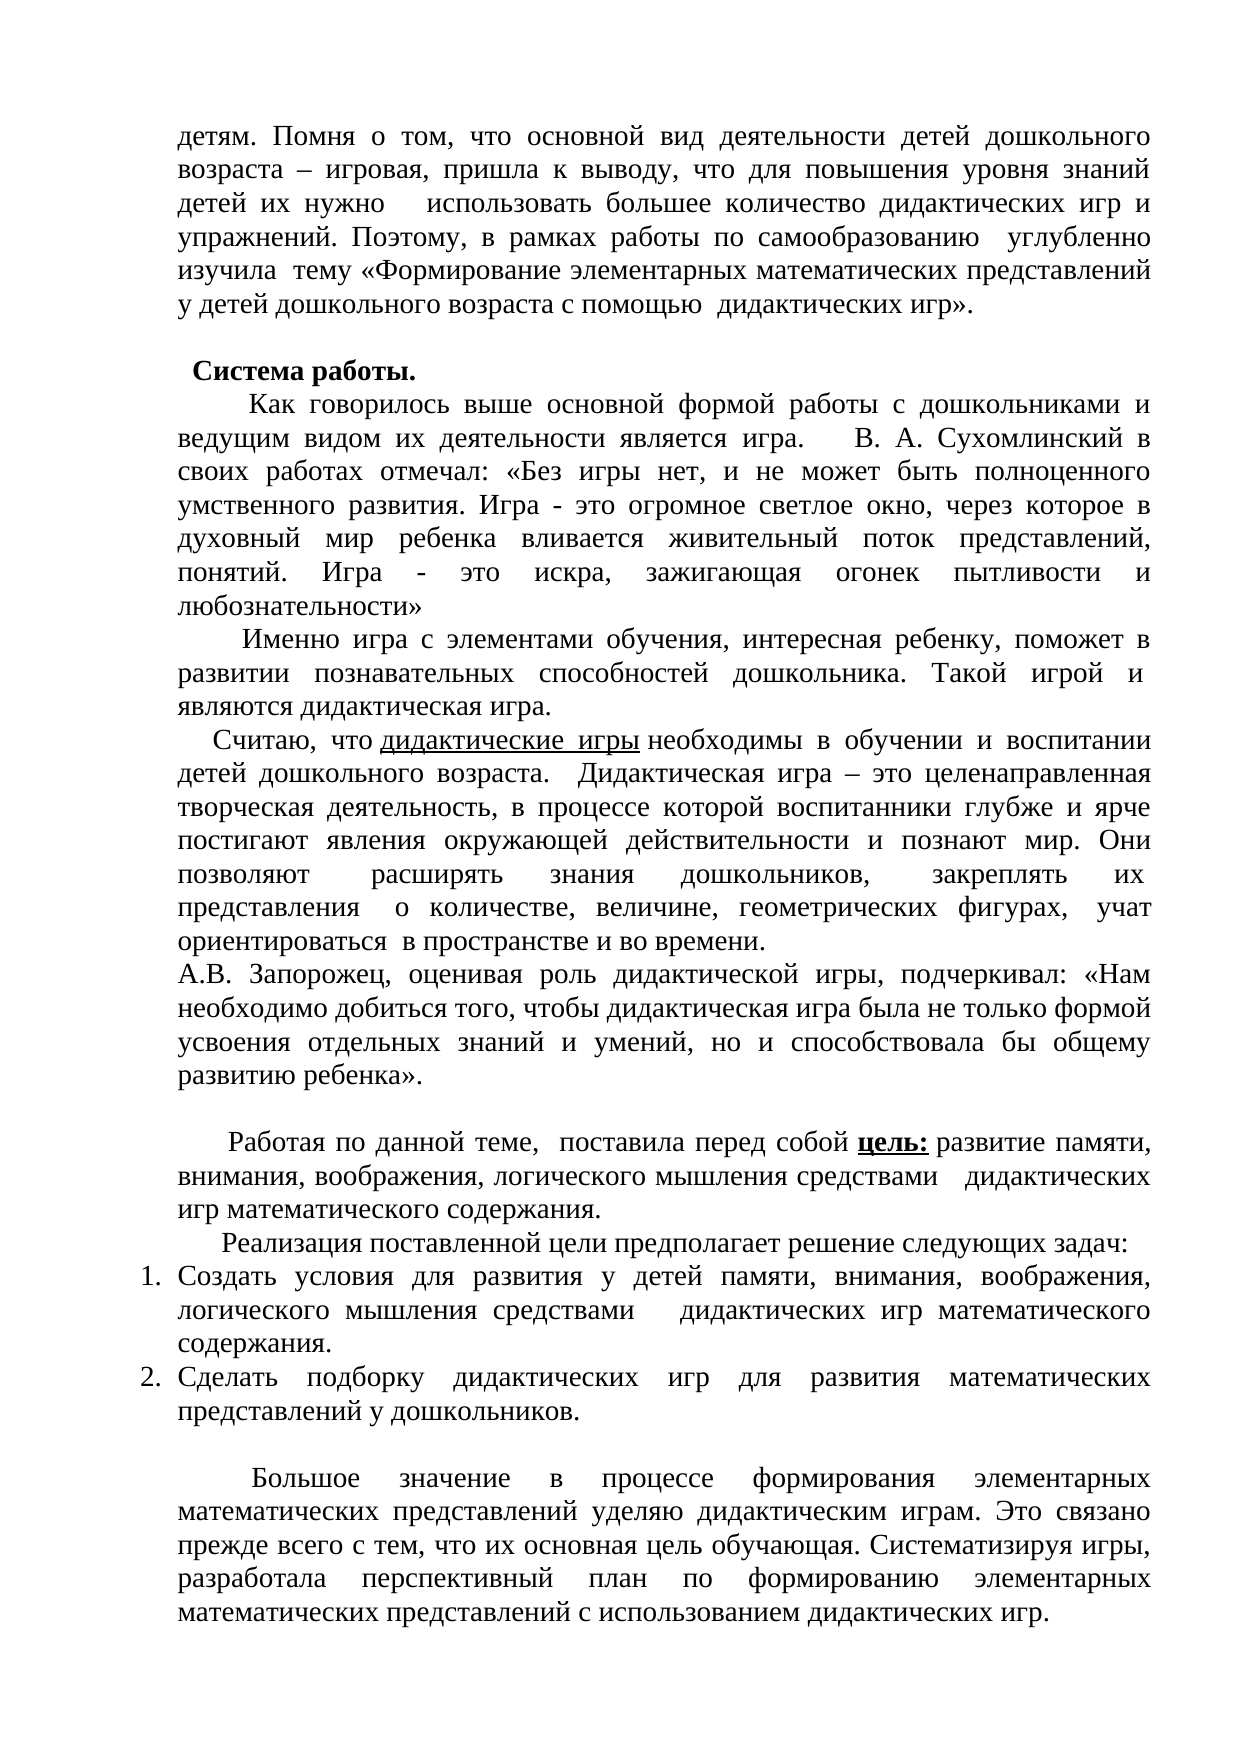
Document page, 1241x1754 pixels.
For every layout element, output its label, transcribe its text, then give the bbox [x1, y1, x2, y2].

text Большое значение в процессе формирования элементарных математических представлений уделяю дидактическим играм. Это связано прежде всего с тем, что их основная цель обучающая. Систематизируя игры, разработала перспективный план по формированию элементарных математических представлений с использованием дидактических игр. [177, 1460, 1152, 1627]
text Система работы. [177, 353, 1152, 386]
text Считаю, что дидактические игры необходимы в обучении и воспитании детей дошкольного возраста. Дидактическая игра – это целенаправленная творческая деятельность, в процессе которой воспитанники глубже и ярче постигают явления окружающей действительности и познают мир. Они позволяют расширять знания дошкольников, закреплять их представления о количестве, величине, геометрических фигурах, учат ориентироваться в пространстве и во времени. [177, 722, 1152, 957]
text А.В. Запорожец, оценивая роль дидактической игры, подчеркивал: «Нам необходимо добиться того, чтобы дидактическая игра была не только формой усвоения отдельных знаний и умений, но и способствовала бы общему развитию ребенка». [177, 957, 1152, 1091]
list Сделать подборку дидактических игр для развития математических представлений у дошкольников. [140, 1359, 1152, 1426]
text Реализация поставленной цели предполагает решение следующих задач: [177, 1225, 1152, 1258]
text Как говорилось выше основной формой работы с дошкольниками и ведущим видом их деятельности является игра. В. А. Сухомлинский в своих работах отмечал: «Без игры нет, и не может быть полноценного умственного развития. Игра - это огромное светлое окно, через которое в духовный мир ребенка вливается живительный поток представлений, понятий. Игра - это искра, зажигающая огонек пытливости и любознательности» [177, 386, 1152, 621]
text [177, 118, 1152, 319]
list Создать условия для развития у детей памяти, внимания, воображения, логического мышления средствами дидактических игр математического содержания. [140, 1258, 1152, 1359]
text Именно игра с элементами обучения, интересная ребенку, поможет в развитии познавательных способностей дошкольника. Такой игрой и являются дидактическая игра. [177, 621, 1152, 722]
text Работая по данной теме, поставила перед собой цель: развитие памяти, внимания, воображения, логического мышления средствами дидактических игр математического содержания. [177, 1124, 1152, 1225]
